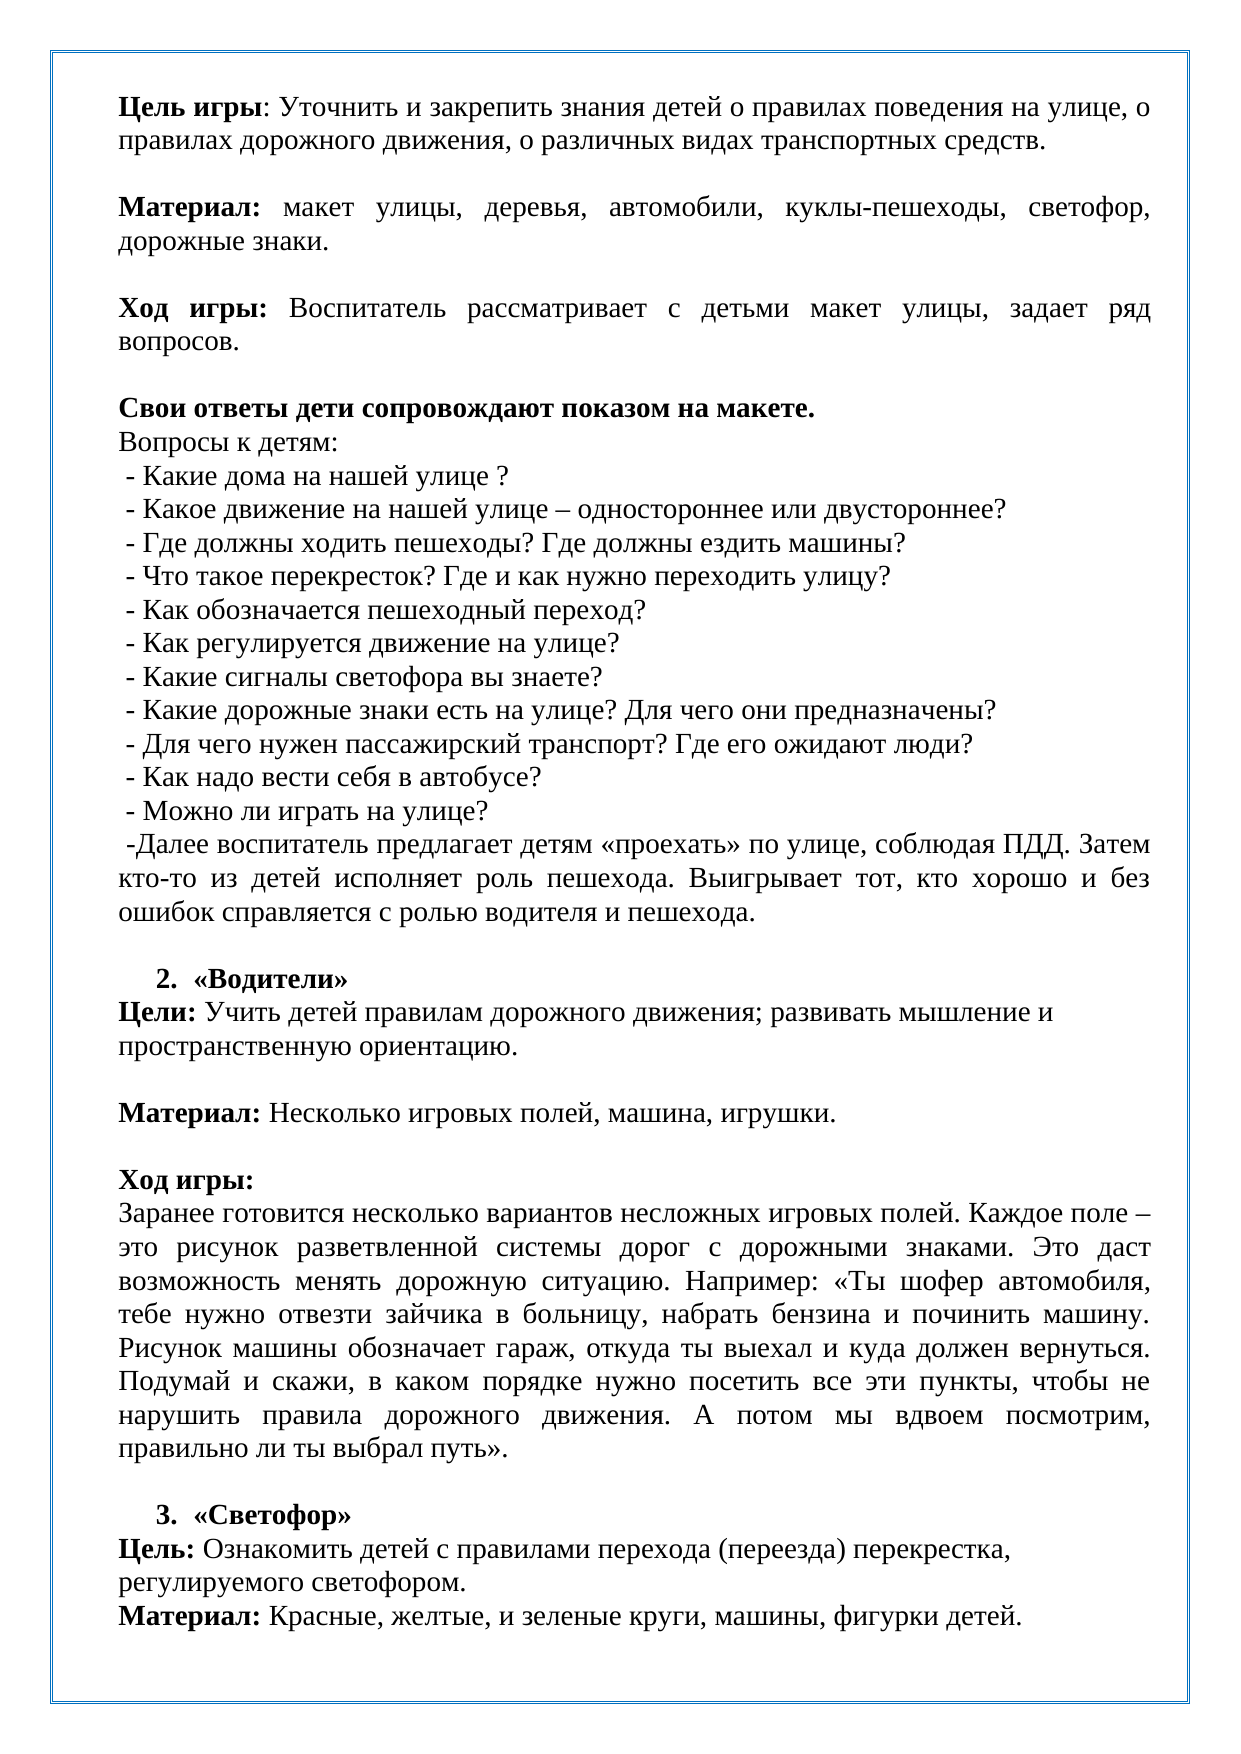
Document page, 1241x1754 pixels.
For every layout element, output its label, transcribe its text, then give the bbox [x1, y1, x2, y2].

text Ход игры: [118, 1162, 1152, 1196]
list -Далее воспитатель предлагает детям «проехать» по улице, соблюдая ПДД. Затем кто-то из детей исполняет роль пешехода. Выигрывает тот, кто хорошо и без ошибок справляется с ролью водителя и пешехода. [118, 827, 1152, 927]
list - Какие дорожные знаки есть на улице? Для чего они предназначены? [118, 692, 1152, 726]
list - Как обозначается пешеходный переход? [118, 592, 1152, 625]
list - Что такое перекресток? Где и как нужно переходить улицу? [118, 558, 1152, 592]
list Свои ответы дети сопровождают показом на макете. [118, 391, 1152, 424]
list Цель игры: Уточнить и закрепить знания детей о правилах поведения на улице, о правилах дорожного движения, о различных видах транспортных средств. [118, 89, 1152, 156]
list - Где должны ходить пешеходы? Где должны ездить машины? [118, 525, 1152, 558]
list - Какие сигналы светофора вы знаете? [118, 659, 1152, 692]
text Материал: Несколько игровых полей, машина, игрушки. [118, 1095, 1152, 1128]
list «Водители» [156, 961, 1152, 994]
text Материал: Красные, желтые, и зеленые круги, машины, фигурки детей. [118, 1598, 1152, 1632]
list - Как надо вести себя в автобусе? [118, 759, 1152, 793]
list - Можно ли играть на улице? [118, 793, 1152, 827]
list Ход игры: Воспитатель рассматривает с детьми макет улицы, задает ряд вопросов. [118, 290, 1152, 357]
list - Какие дома на нашей улице ? [118, 458, 1152, 491]
list - Как регулируется движение на улице? [118, 625, 1152, 659]
text Заранее готовится несколько вариантов несложных игровых полей. Каждое поле – это рисунок разветвленной системы дорог с дорожными знаками. Это даст возможность менять дорожную ситуацию. Например: «Ты шофер автомобиля, тебе нужно отвезти зайчика в больницу, набрать бензина и починить машину. Рисунок машины обозначает гараж, откуда ты выехал и куда должен вернуться. Подумай и скажи, в каком порядке нужно посетить все эти пункты, чтобы не нарушить правила дорожного движения. А потом мы вдвоем посмотрим, правильно ли ты выбрал путь». [118, 1196, 1152, 1464]
list Материал: макет улицы, деревья, автомобили, куклы-пешеходы, светофор, дорожные знаки. [118, 189, 1152, 256]
list - Для чего нужен пассажирский транспорт? Где его ожидают люди? [118, 726, 1152, 759]
text Цель: Ознакомить детей с правилами перехода (переезда) перекрестка, регулируемого светофором. [118, 1531, 1152, 1598]
list «Светофор» [156, 1497, 1152, 1531]
text Цели: Учить детей правилам дорожного движения; развивать мышление и пространственную ориентацию. [118, 994, 1152, 1061]
list Вопросы к детям: [118, 424, 1152, 458]
list - Какое движение на нашей улице – одностороннее или двустороннее? [118, 491, 1152, 525]
